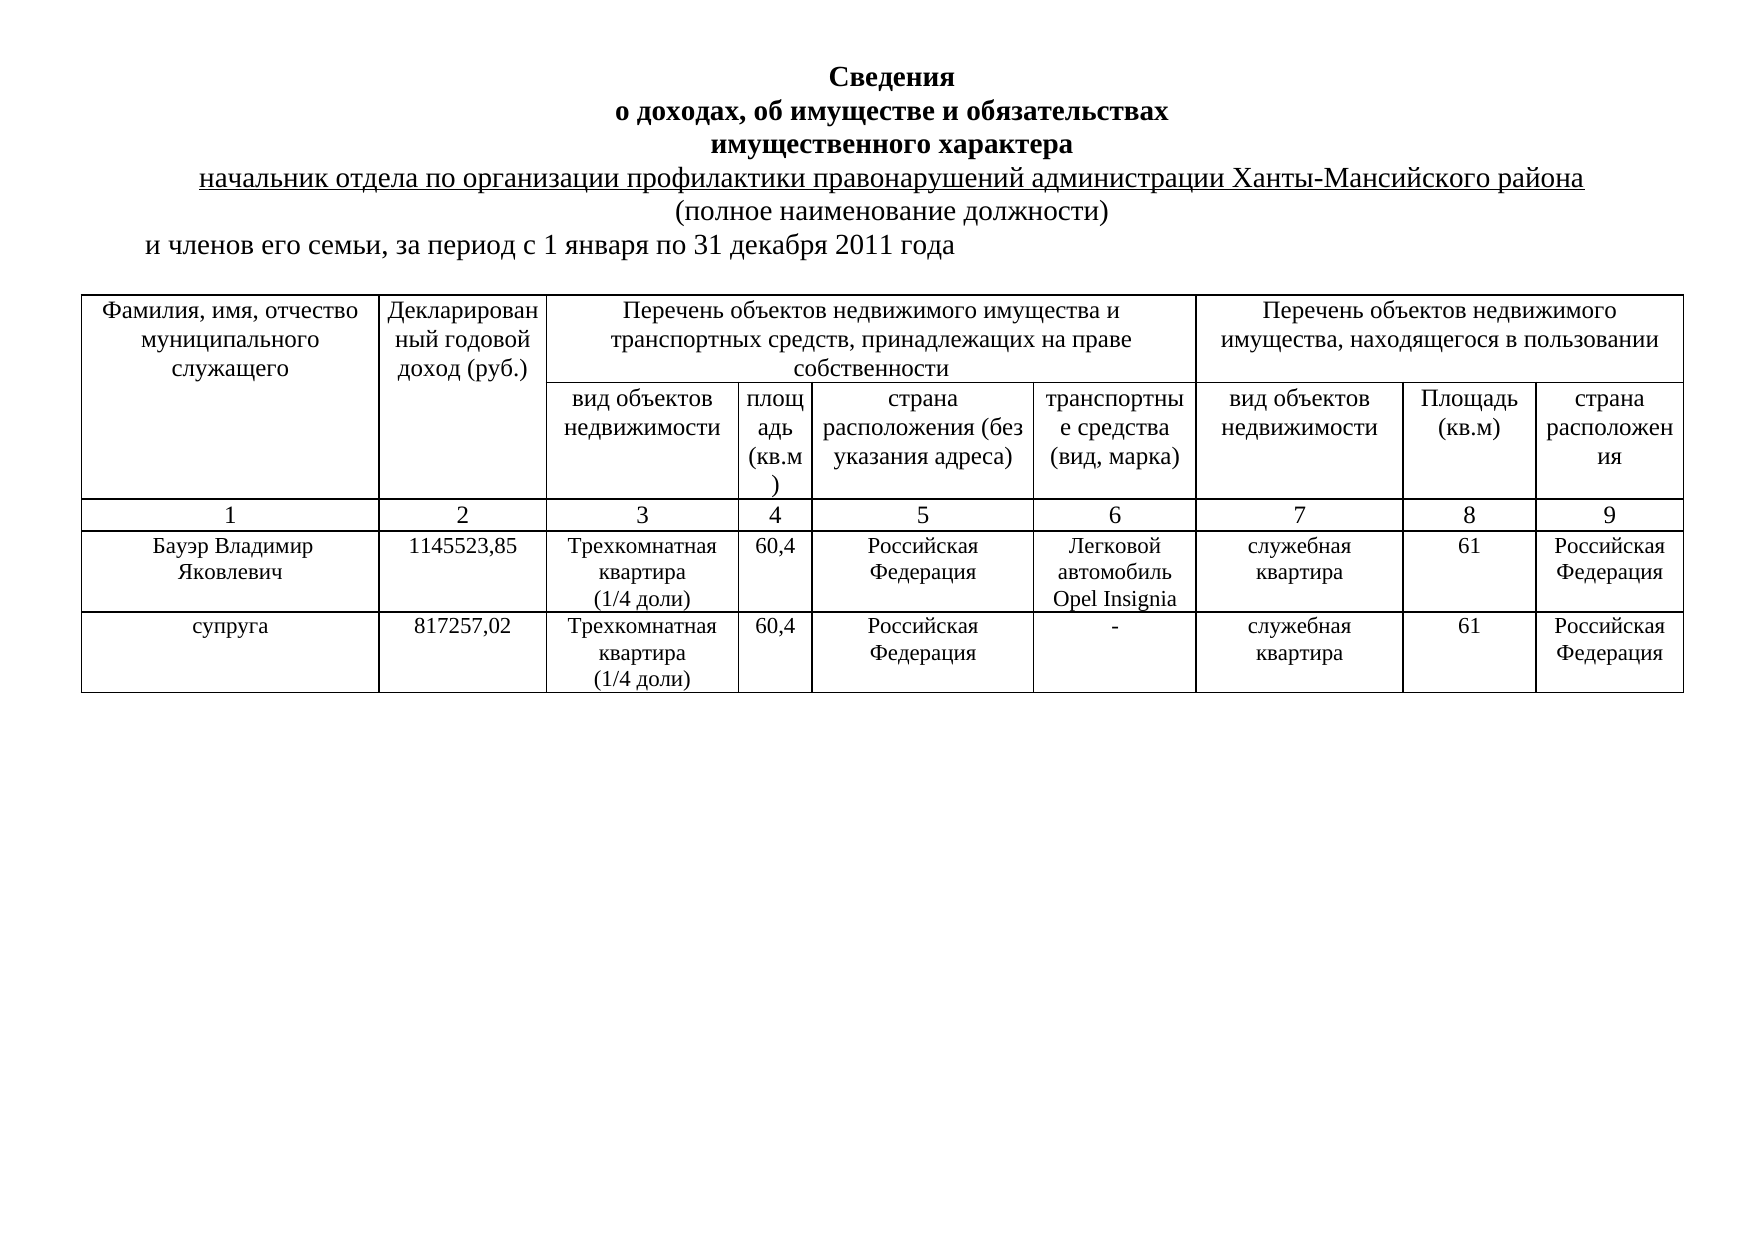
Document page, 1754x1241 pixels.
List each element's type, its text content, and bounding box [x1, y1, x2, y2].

table_cell 1 [82, 500, 378, 530]
table_cell Российская Федерация [813, 532, 1033, 611]
table_header Перечень объектов недвижимого имущества и транспортных средств, принадлежащих на праве собственности [547, 296, 1195, 382]
table_cell 3 [547, 500, 738, 530]
table_header Фамилия, имя, отчество муниципального служащего [82, 296, 378, 498]
table_cell страна расположения [1537, 383, 1683, 498]
title Сведения [89, 59, 1695, 93]
table_cell - [1034, 613, 1195, 692]
table_cell Российская Федерация [1537, 532, 1683, 611]
table_cell страна расположения (без указания адреса) [813, 383, 1033, 498]
table_cell Трехкомнатная квартира (1/4 доли) [547, 532, 738, 611]
table_cell супруга [82, 613, 378, 692]
table_cell 2 [380, 500, 546, 530]
table_cell служебная квартира [1197, 532, 1402, 611]
table_cell вид объектов недвижимости [1197, 383, 1402, 498]
table_header Перечень объектов недвижимого имущества, находящегося в пользовании [1197, 296, 1683, 382]
table_cell вид объектов недвижимости [547, 383, 738, 498]
table_cell 1145523,85 [380, 532, 546, 611]
table_cell 6 [1034, 500, 1195, 530]
title имущественного характера [89, 126, 1695, 160]
title начальник отдела по организации профилактики правонарушений администрации Ханты-Мансийского района [89, 160, 1695, 193]
table_cell 5 [813, 500, 1033, 530]
table_cell 817257,02 [380, 613, 546, 692]
table_cell Бауэр Владимир Яковлевич [82, 532, 378, 611]
table_cell транспортные средства (вид, марка) [1034, 383, 1195, 498]
table_cell Трехкомнатная квартира (1/4 доли) [547, 613, 738, 692]
table_cell 9 [1537, 500, 1683, 530]
table_cell 4 [739, 500, 811, 530]
table_cell 7 [1197, 500, 1402, 530]
table_cell 61 [1404, 613, 1535, 692]
text и членов его семьи, за период с 1 января по 31 декабря 2011 года [89, 227, 1695, 260]
table_cell Российская Федерация [813, 613, 1033, 692]
title (полное наименование должности) [89, 193, 1695, 227]
table_header Декларированный годовой доход (руб.) [380, 296, 546, 498]
table_cell 61 [1404, 532, 1535, 611]
table_cell Российская Федерация [1537, 613, 1683, 692]
table_cell 8 [1404, 500, 1535, 530]
table_cell 60,4 [739, 532, 811, 611]
table_cell 60,4 [739, 613, 811, 692]
table_cell служебная квартира [1197, 613, 1402, 692]
title о доходах, об имуществе и обязательствах [89, 93, 1695, 126]
table_cell Площадь (кв.м) [1404, 383, 1535, 498]
table_cell площадь (кв.м) [739, 383, 811, 498]
table_cell Легковой автомобиль Opel Insignia [1034, 532, 1195, 611]
